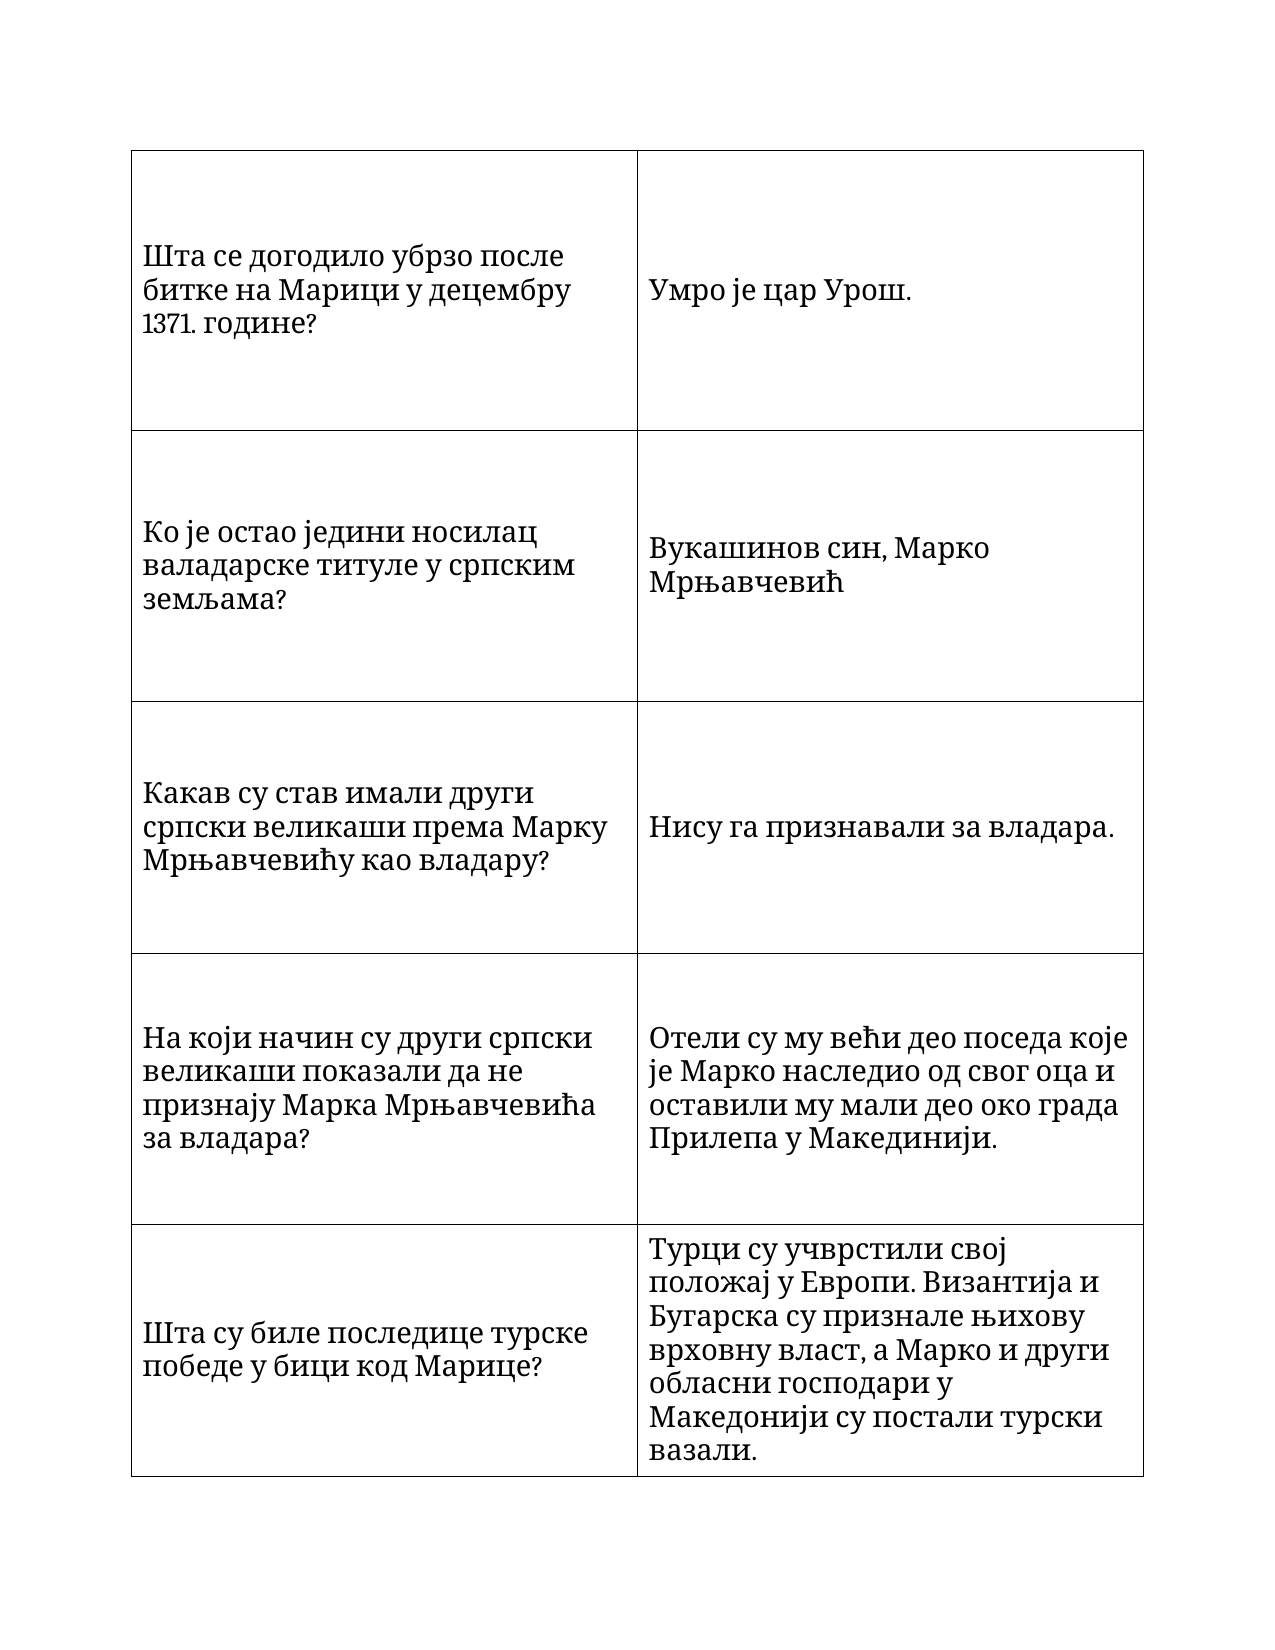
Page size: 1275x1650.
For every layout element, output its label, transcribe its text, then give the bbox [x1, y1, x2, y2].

table_cell Умро је цар Урош. [638, 151, 1143, 430]
table_cell Шта се догодило убрзо после битке на Марици у децембру 1371. године? [132, 151, 637, 430]
table_cell Отели су му већи део поседа које је Марко наследио од свог оца и оставили му мали део око града Прилепа у Макединији. [638, 954, 1143, 1224]
table_cell На који начин су други српски великаши показали да не признају Марка Мрњавчевића за владара? [132, 954, 637, 1224]
table_cell Ко је остао једини носилац валадарске титуле у српским земљама? [132, 431, 637, 701]
table_cell Нису га признавали за владара. [638, 702, 1143, 953]
table_cell Турци су учврстили свој положај у Европи. Византија и Бугарска су признале њихову врховну власт, а Марко и други обласни господари у Македонији су постали турски вазали. [638, 1225, 1143, 1476]
table_cell Какав су став имали други српски великаши према Марку Мрњавчевићу као владару? [132, 702, 637, 953]
table_cell Шта су биле последице турске победе у бици код Марице? [132, 1225, 637, 1476]
table_cell Вукашинов син, Марко Мрњавчевић [638, 431, 1143, 701]
